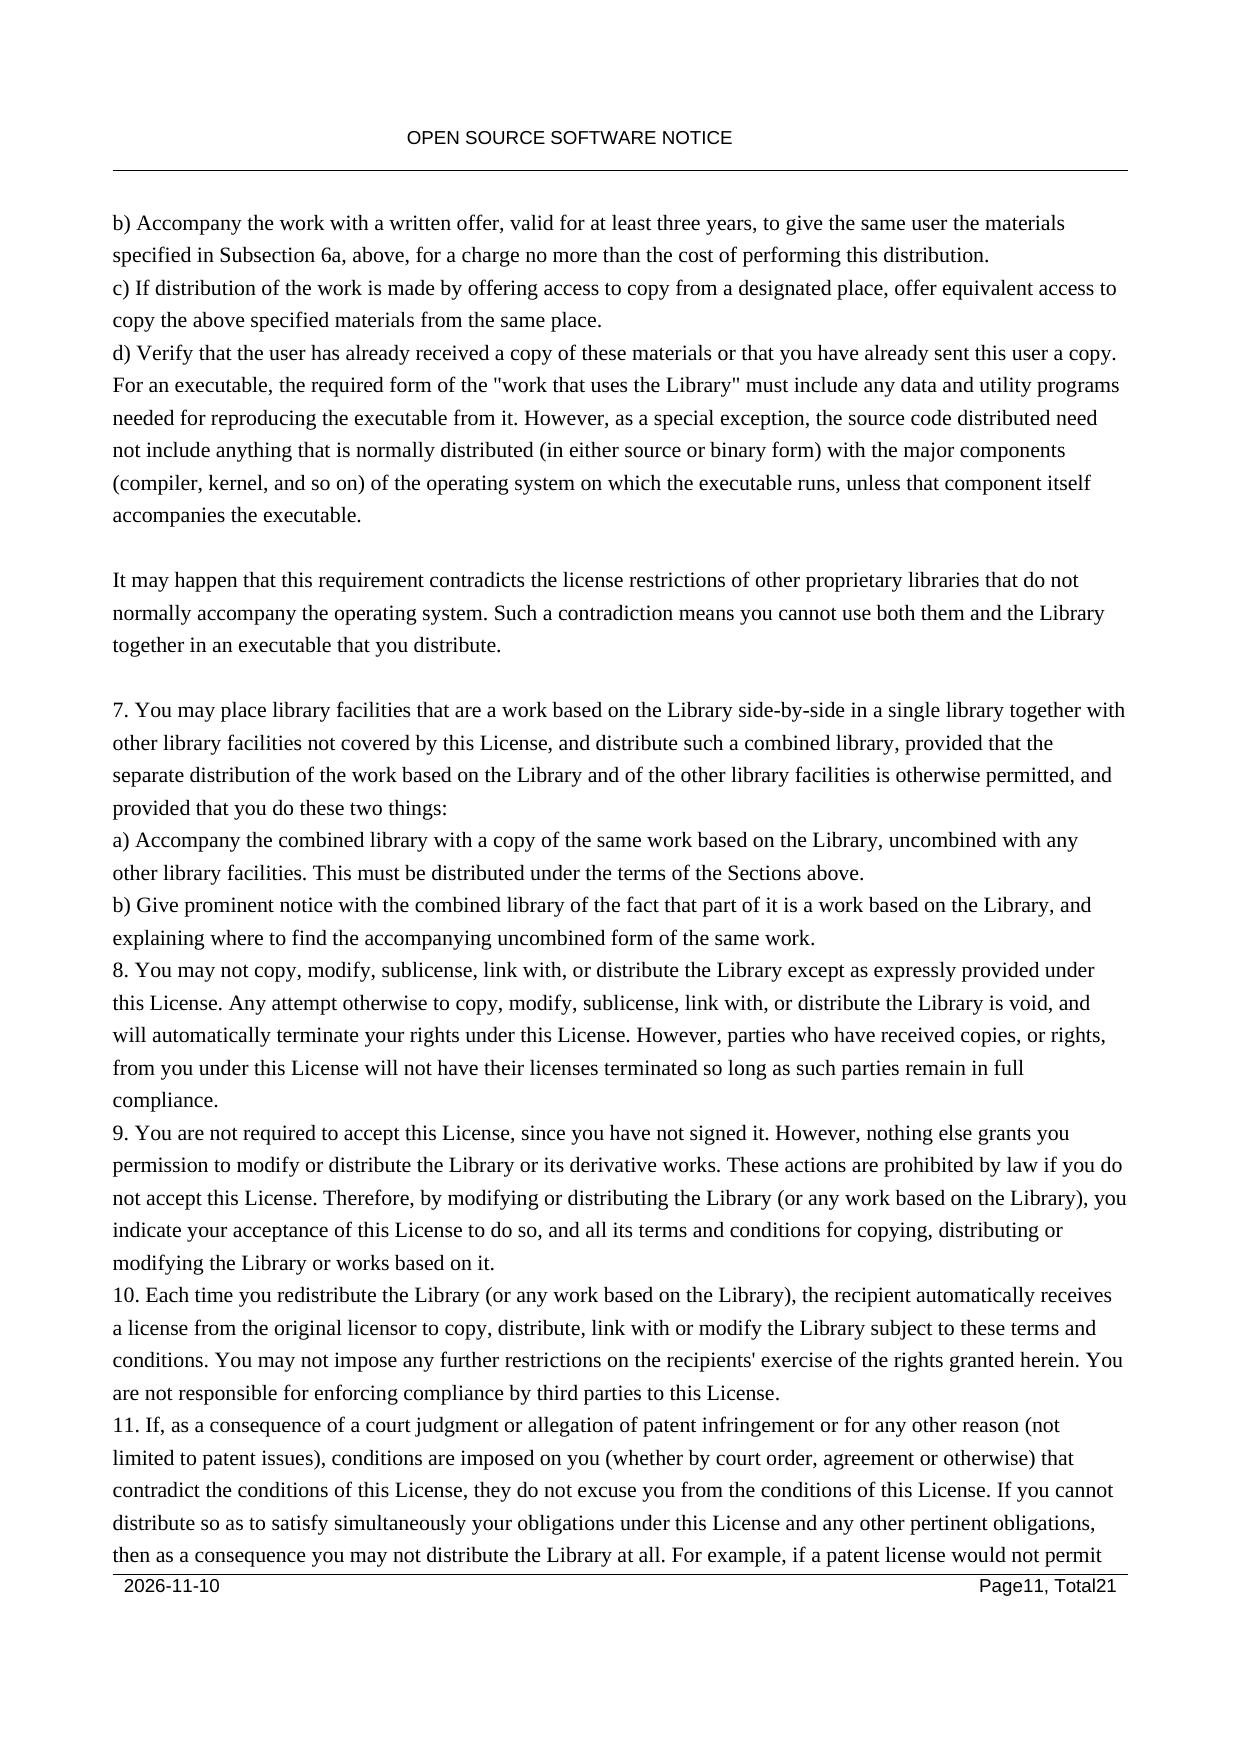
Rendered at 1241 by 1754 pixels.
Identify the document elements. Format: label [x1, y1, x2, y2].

text [112, 206, 1128, 1571]
